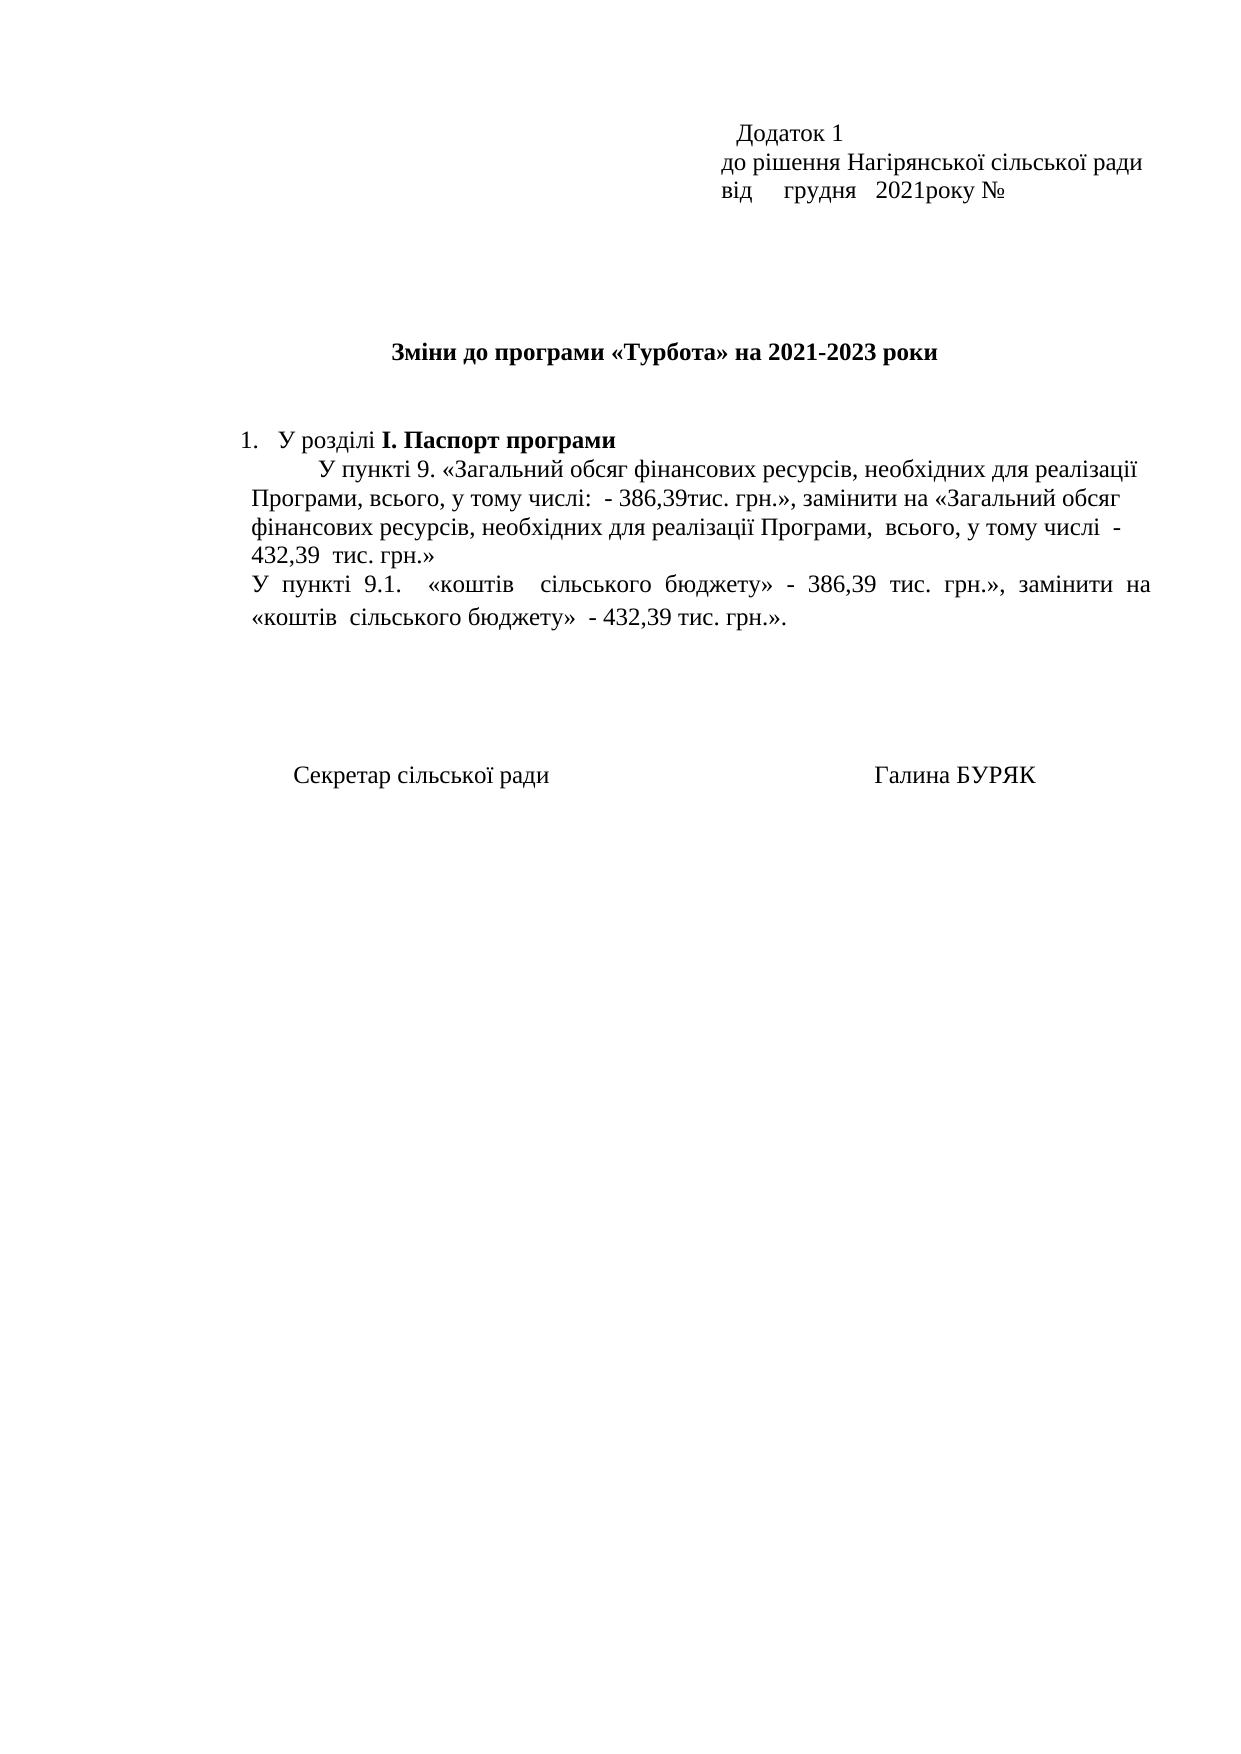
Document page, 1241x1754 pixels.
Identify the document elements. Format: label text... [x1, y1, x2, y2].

text до рішення Нагірянської сільської ради [177, 147, 1152, 176]
text У пункті 9. «Загальний обсяг фінансових ресурсів, необхідних для реалізації Програми, всього, у тому числі: - 386,39тис. грн.», замінити на «Загальний обсяг фінансових ресурсів, необхідних для реалізації Програми, всього, у тому числі - 432,39 тис. грн.» [251, 454, 1152, 569]
text Додаток 1 [177, 118, 1152, 147]
list У розділі І. Паспорт програми [240, 425, 1152, 454]
text від грудня 2021року № [177, 176, 1152, 204]
text Секретар сільської ради Галина БУРЯК [177, 760, 1152, 789]
text У пункті 9.1. «коштів сільського бюджету» - 386,39 тис. грн.», замінити на «коштів сільського бюджету» - 432,39 тис. грн.». [251, 569, 1152, 631]
text Зміни до програми «Турбота» на 2021-2023 роки [177, 337, 1152, 366]
